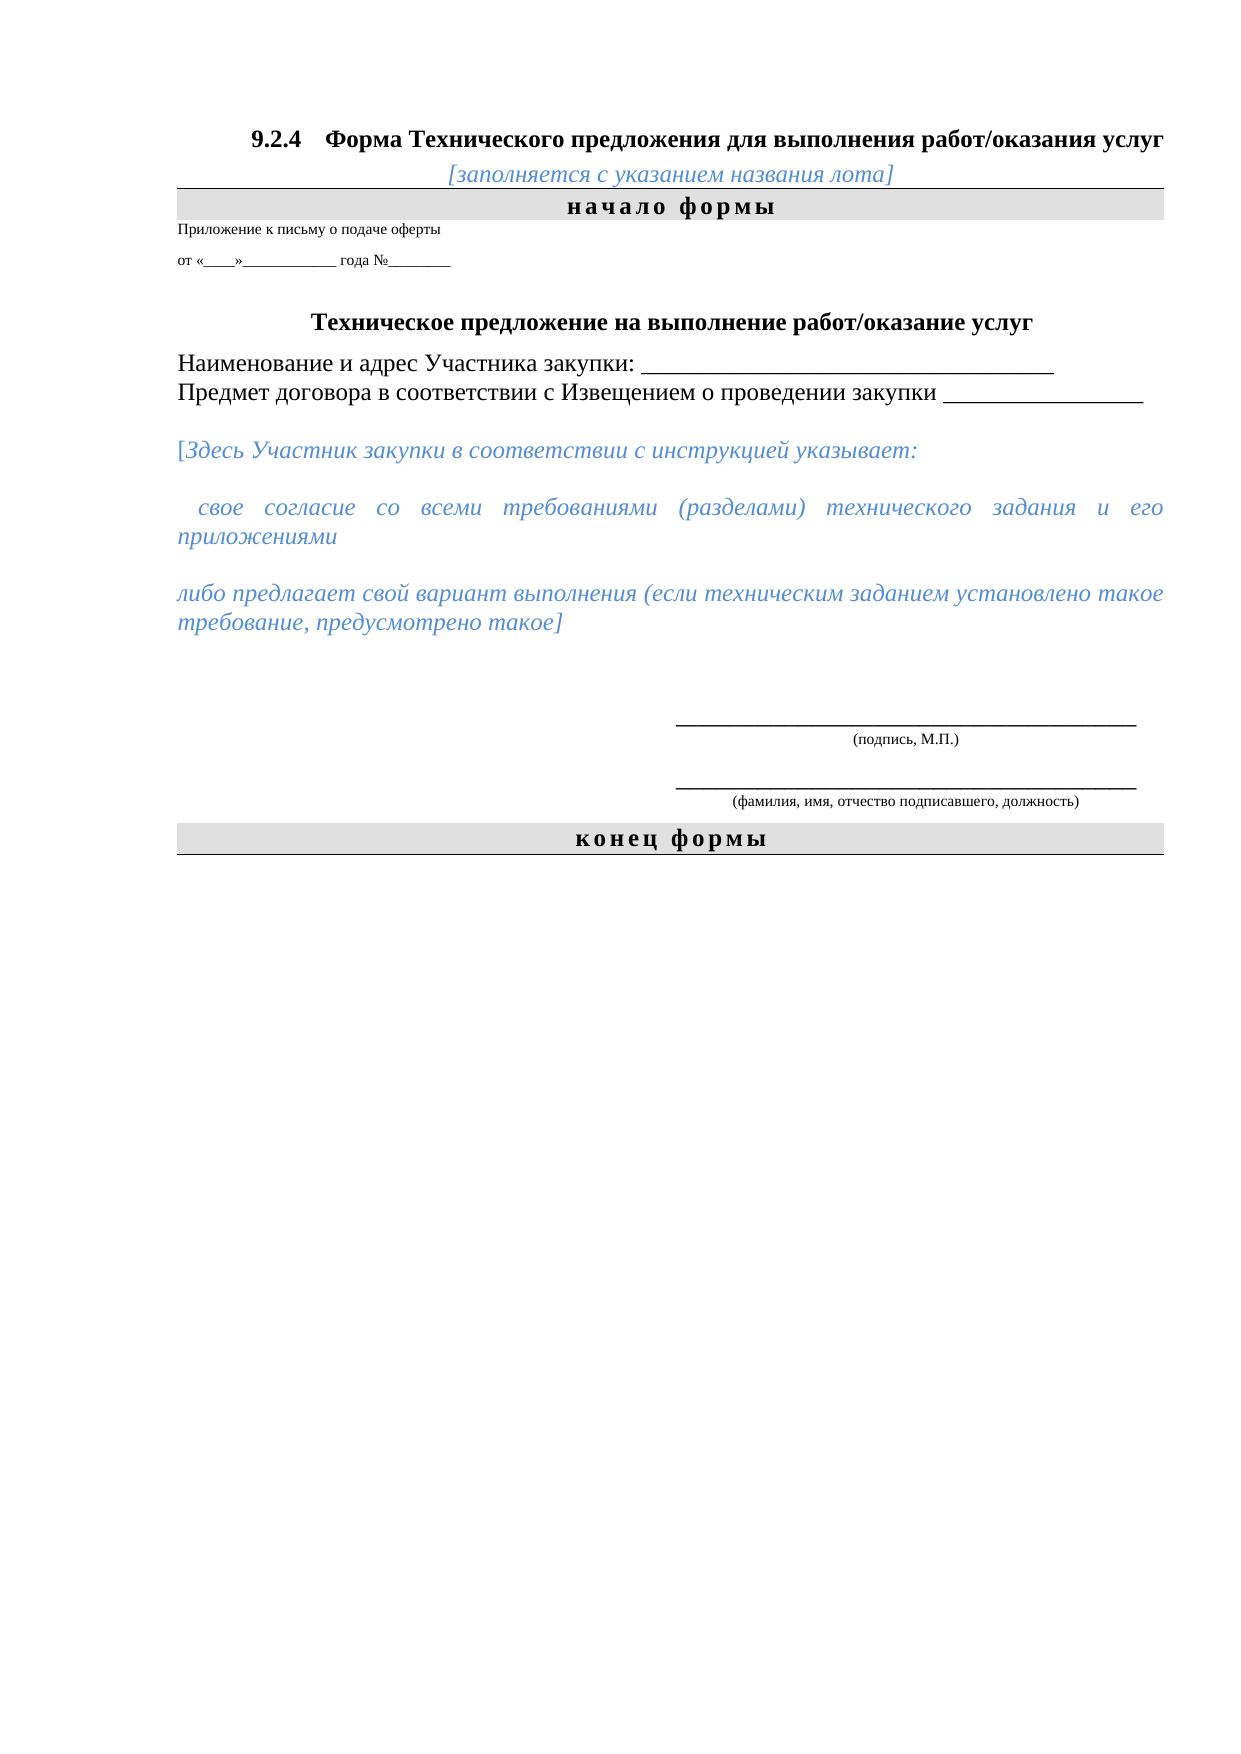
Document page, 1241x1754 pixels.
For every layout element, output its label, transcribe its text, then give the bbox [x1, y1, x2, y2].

text Приложение к письму о подаче оферты от «____»____________ года №________ [177, 220, 1167, 282]
text конец формы [177, 823, 1164, 854]
text [заполняется с указанием названия лота] [177, 159, 1167, 188]
text Техническое предложение на выполнение работ/оказание услуг [177, 307, 1167, 336]
text Предмет договора в соответствии с Извещением о проведении закупки ________________ [177, 377, 1167, 406]
text [Здесь Участник закупки в соответствии с инструкцией указывает: [177, 435, 1167, 463]
table_cell __________________________________ (фамилия, имя, отчество подписавшего, должность) [665, 761, 1147, 823]
text либо предлагает свой вариант выполнения (если техническим заданием установлено такое требование, предусмотрено такое] [177, 578, 1167, 636]
text Наименование и адрес Участника закупки: _________________________________ [177, 348, 1167, 377]
table_header __________________________________ (подпись, М.П.) [665, 667, 1147, 761]
text свое согласие со всеми требованиями (разделами) технического задания и его приложениями [177, 492, 1167, 550]
list Форма Технического предложения для выполнения работ/оказания услуг [177, 124, 1167, 153]
text начало формы [177, 189, 1164, 220]
